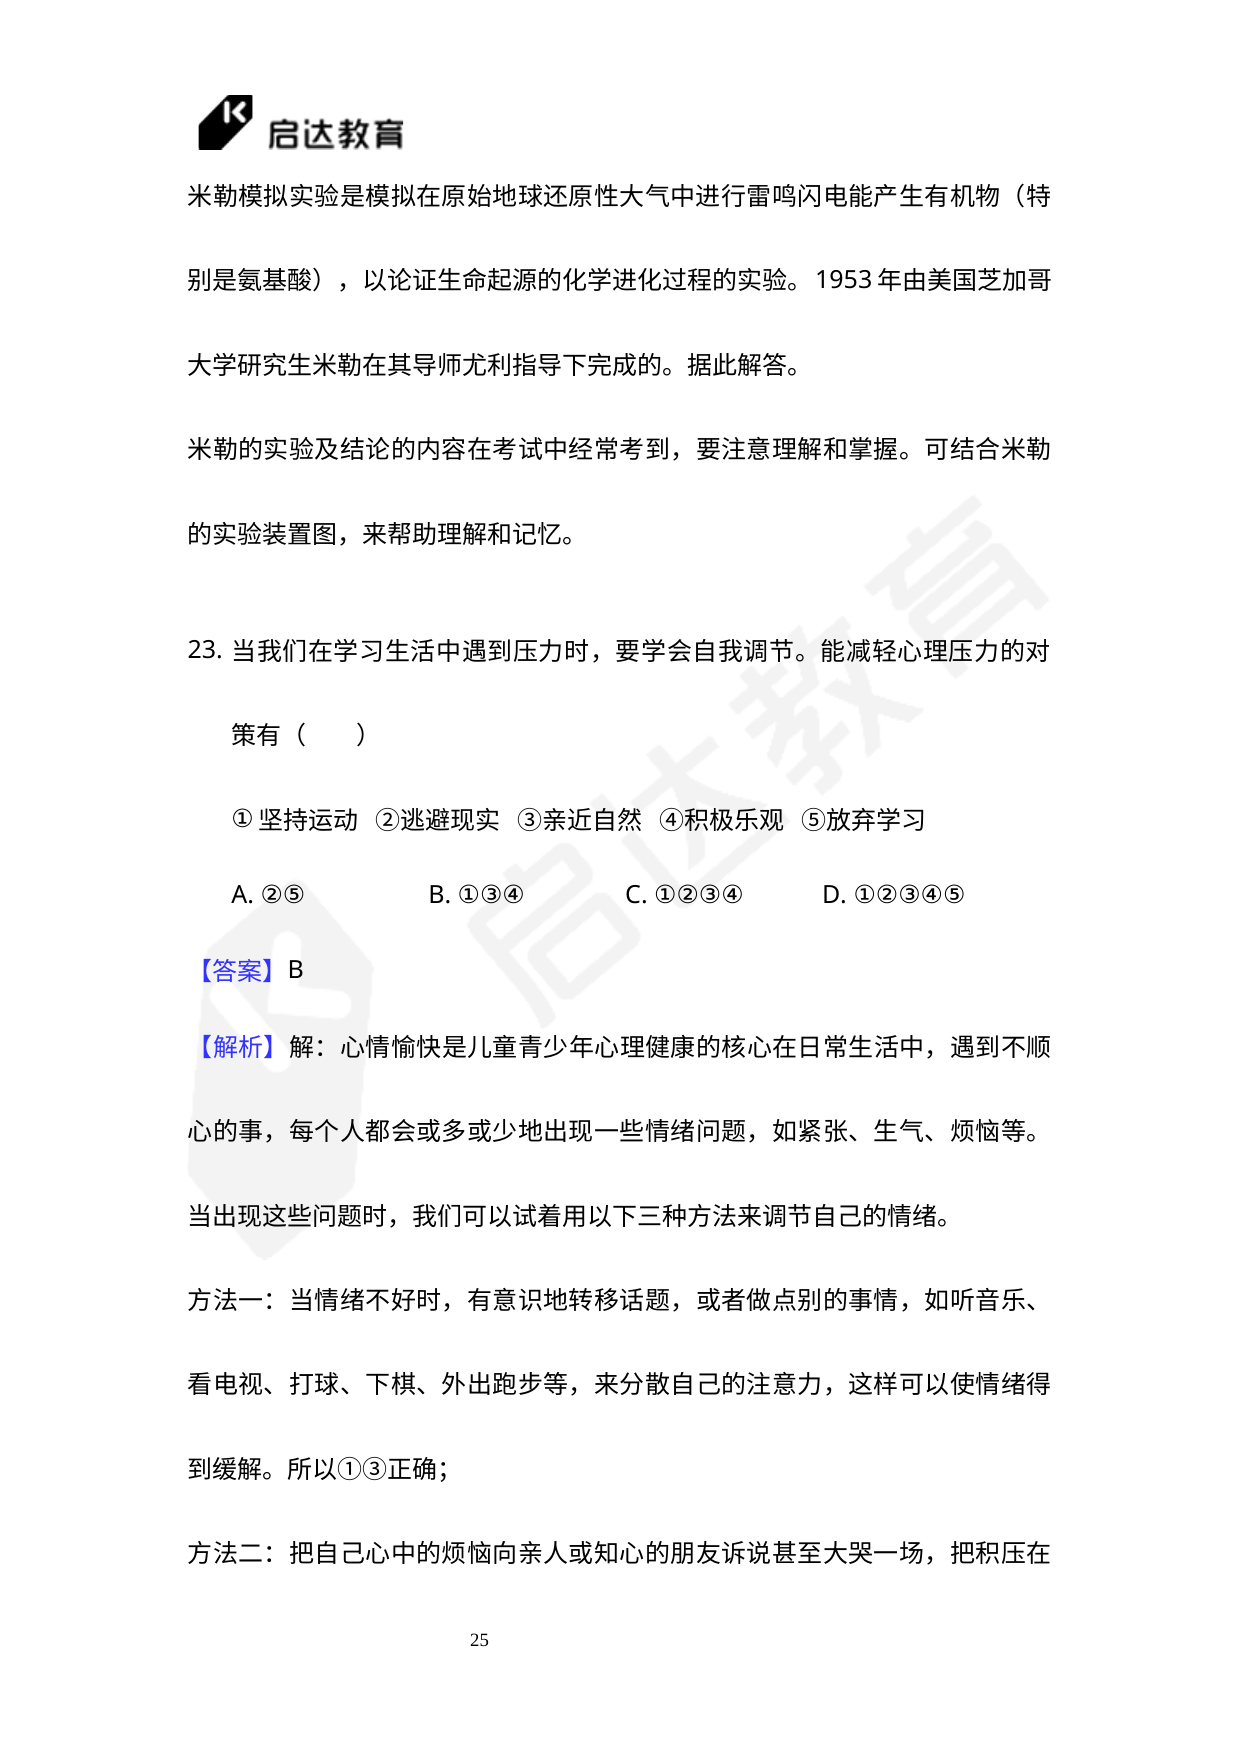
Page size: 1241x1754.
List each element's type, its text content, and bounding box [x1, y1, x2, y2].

list 当我们在学习生活中遇到压力时，要学会自我调节。能减轻心理压力的对策有（ ） ①坚持运动 ②逃避现实 ③亲近自然 ④积极乐观 ⑤放弃学习 [187, 617, 1053, 851]
text A. ②⑤ B. ①③④ C. ①②③④ D. ①②③④⑤ [231, 862, 1053, 927]
text 【答案】B [187, 937, 1053, 1002]
picture [198, 95, 404, 150]
